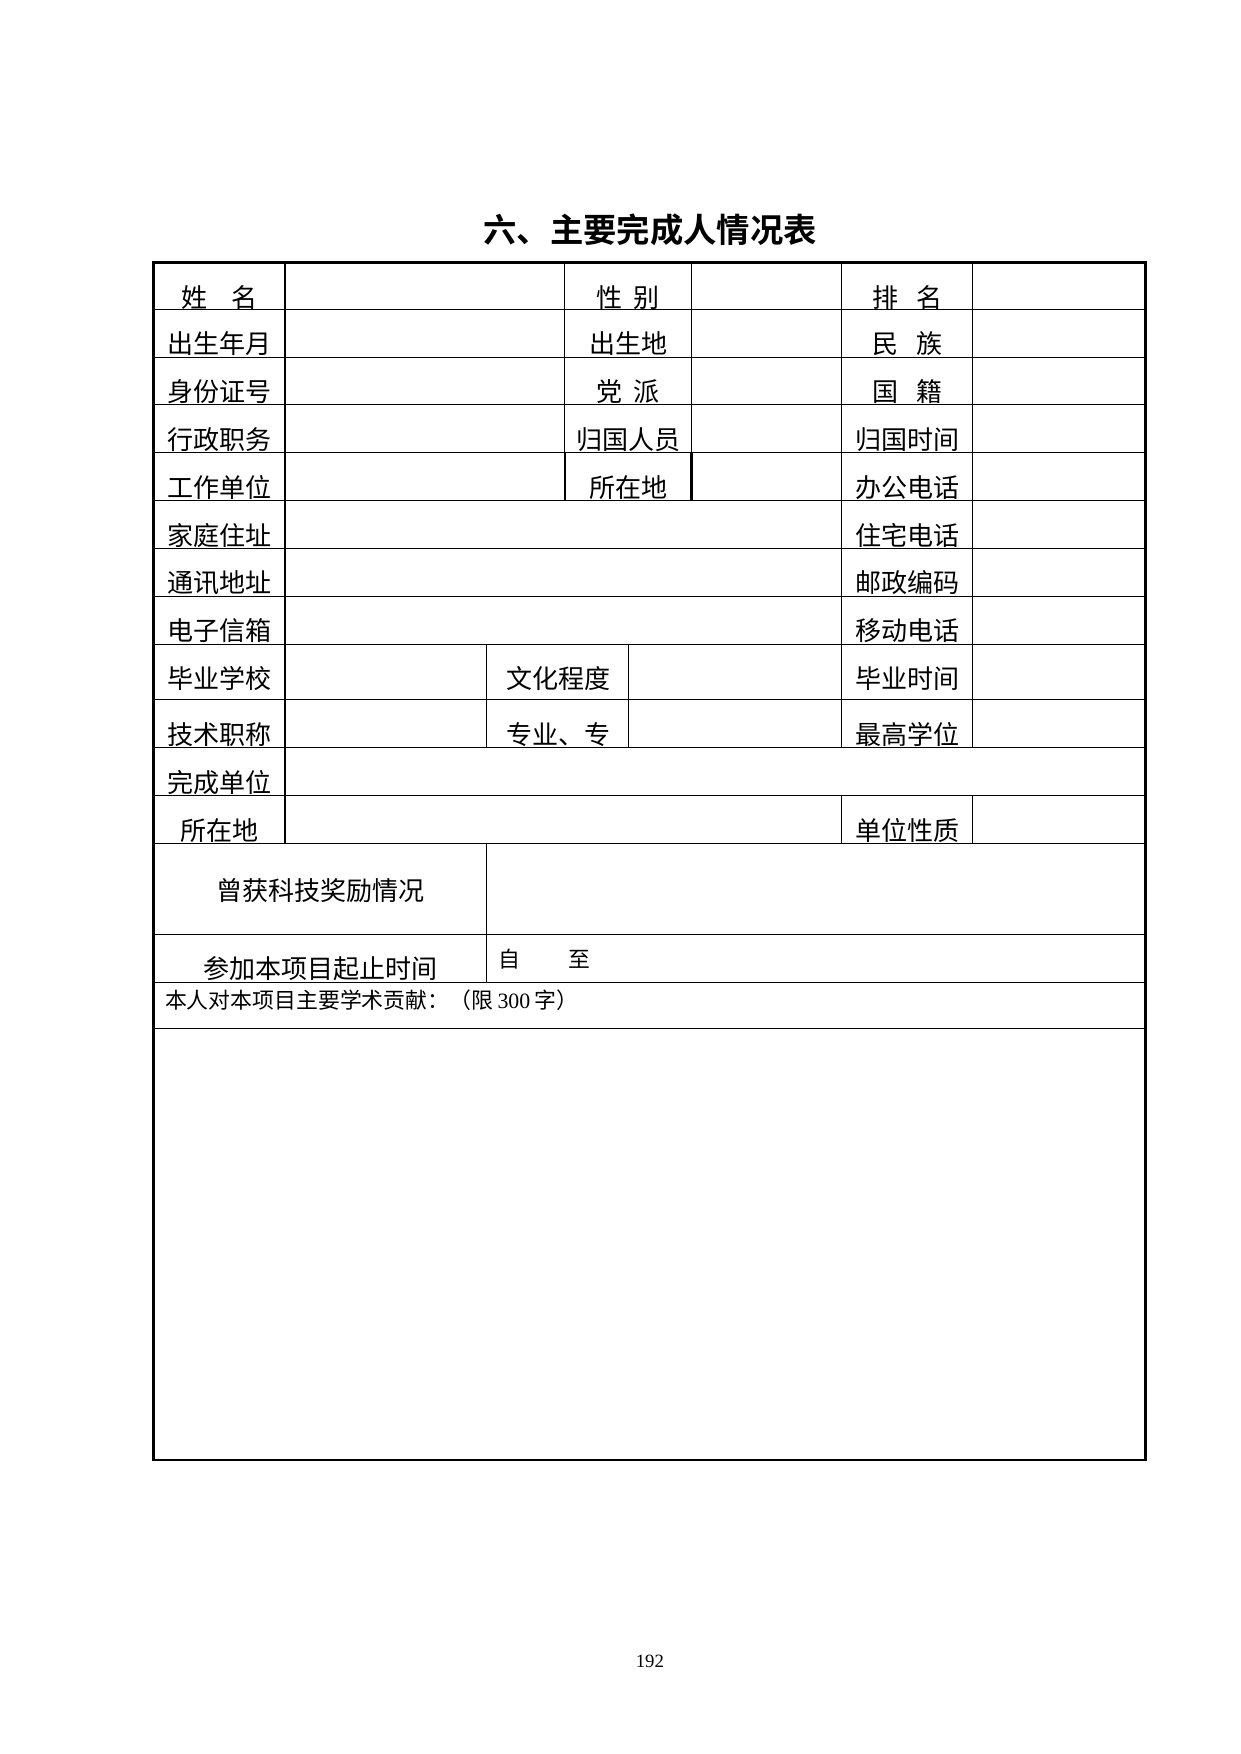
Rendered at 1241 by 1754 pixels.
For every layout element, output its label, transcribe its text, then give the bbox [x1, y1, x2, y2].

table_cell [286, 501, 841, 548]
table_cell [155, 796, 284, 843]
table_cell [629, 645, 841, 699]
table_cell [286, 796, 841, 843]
subtitle 六、主要完成人情况表 [148, 196, 1152, 261]
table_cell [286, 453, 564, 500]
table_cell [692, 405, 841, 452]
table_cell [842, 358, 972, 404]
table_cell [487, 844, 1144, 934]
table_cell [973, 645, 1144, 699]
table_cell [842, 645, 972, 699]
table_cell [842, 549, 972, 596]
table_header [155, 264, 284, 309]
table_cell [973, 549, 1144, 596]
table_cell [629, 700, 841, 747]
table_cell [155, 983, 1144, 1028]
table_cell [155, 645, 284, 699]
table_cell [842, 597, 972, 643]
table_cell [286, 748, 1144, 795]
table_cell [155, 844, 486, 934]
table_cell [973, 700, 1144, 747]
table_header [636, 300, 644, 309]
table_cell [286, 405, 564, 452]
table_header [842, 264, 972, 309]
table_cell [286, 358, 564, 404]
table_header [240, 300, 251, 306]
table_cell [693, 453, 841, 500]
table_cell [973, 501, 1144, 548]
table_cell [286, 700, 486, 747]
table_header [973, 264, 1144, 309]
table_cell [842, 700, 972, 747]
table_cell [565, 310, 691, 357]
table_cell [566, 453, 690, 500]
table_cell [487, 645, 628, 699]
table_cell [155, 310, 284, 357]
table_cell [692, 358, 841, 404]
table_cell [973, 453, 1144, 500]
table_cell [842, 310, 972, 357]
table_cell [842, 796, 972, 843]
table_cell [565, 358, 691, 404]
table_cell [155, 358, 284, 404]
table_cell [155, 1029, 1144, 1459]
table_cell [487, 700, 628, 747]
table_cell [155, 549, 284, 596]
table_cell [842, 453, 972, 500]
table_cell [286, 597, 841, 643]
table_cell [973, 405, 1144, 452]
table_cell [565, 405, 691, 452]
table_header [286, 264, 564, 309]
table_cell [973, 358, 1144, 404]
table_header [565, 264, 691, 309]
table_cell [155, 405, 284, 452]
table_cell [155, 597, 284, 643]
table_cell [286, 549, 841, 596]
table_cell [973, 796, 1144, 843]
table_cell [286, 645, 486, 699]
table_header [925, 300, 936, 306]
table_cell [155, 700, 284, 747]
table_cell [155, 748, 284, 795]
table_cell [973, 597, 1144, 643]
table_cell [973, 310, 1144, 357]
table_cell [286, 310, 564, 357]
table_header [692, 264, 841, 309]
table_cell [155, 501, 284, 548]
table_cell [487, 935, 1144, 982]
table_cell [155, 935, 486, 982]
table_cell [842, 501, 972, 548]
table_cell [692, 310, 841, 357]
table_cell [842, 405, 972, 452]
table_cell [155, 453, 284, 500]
